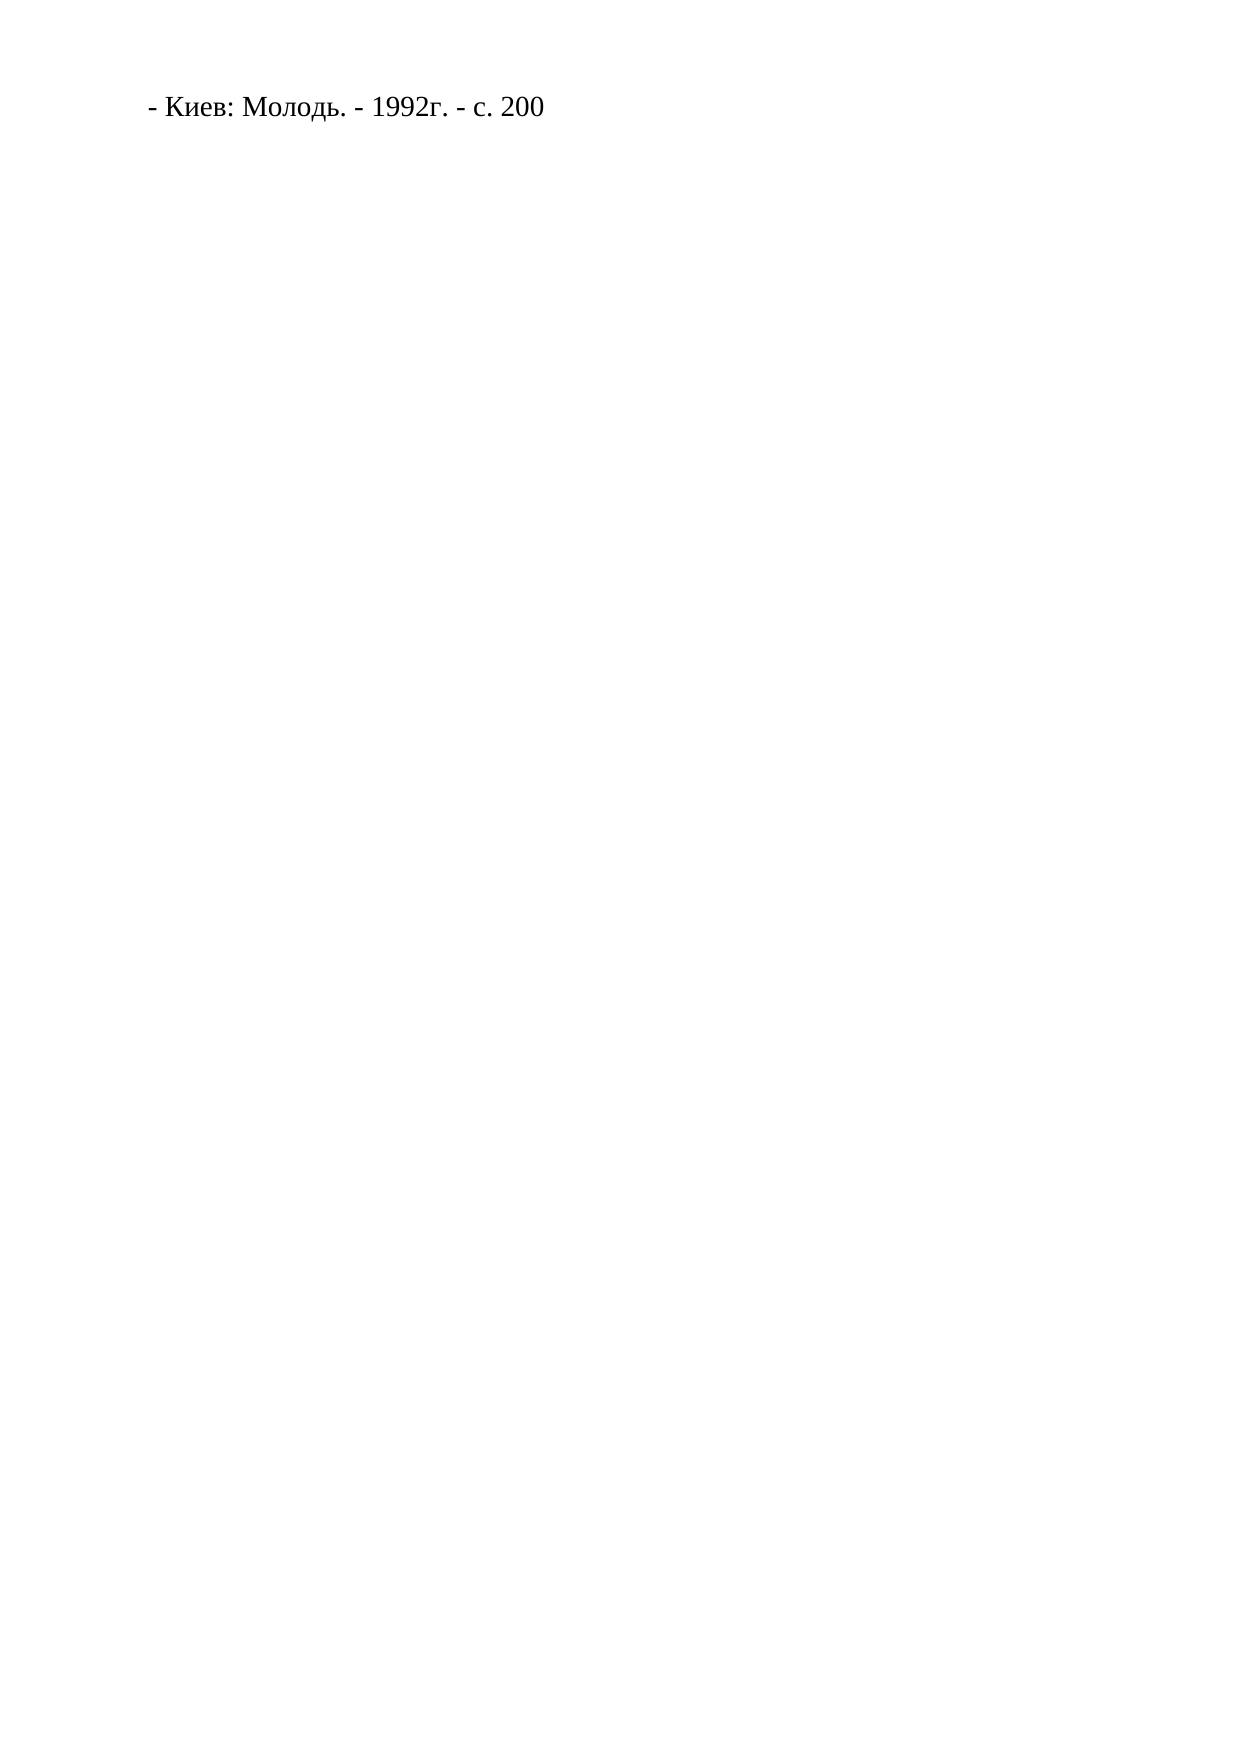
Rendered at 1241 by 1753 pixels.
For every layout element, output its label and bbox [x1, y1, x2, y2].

text [148, 89, 1027, 122]
